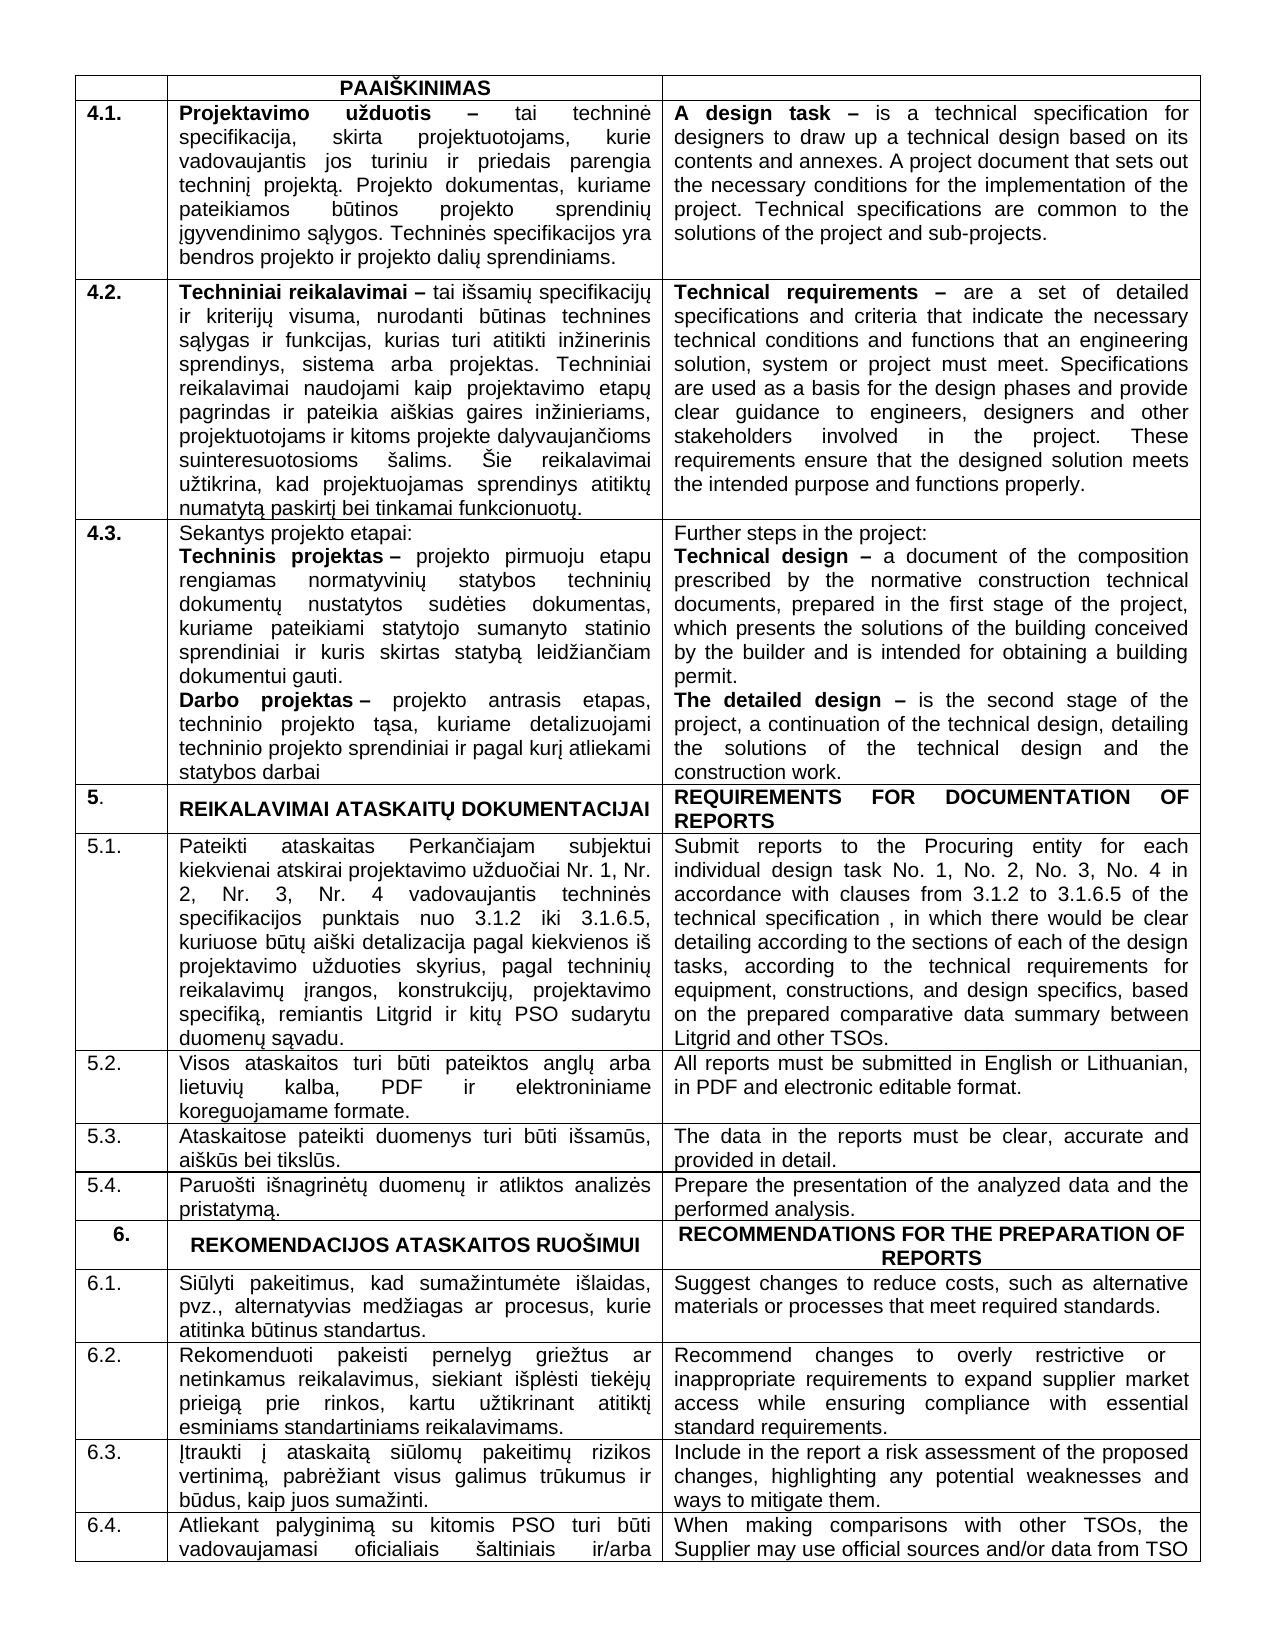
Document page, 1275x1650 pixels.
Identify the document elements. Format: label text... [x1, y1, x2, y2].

table_cell 6.1. [76, 1270, 167, 1342]
table_cell Visos ataskaitos turi būti pateiktos anglų arba lietuvių kalba, PDF ir elektroniniame koreguojamame formate. [168, 1051, 662, 1122]
table_cell Techniniai reikalavimai – tai išsamių specifikacijų ir kriterijų visuma, nurodanti būtinas technines sąlygas ir funkcijas, kurias turi atitikti inžinerinis sprendinys, sistema arba projektas. Techniniai reikalavimai naudojami kaip projektavimo etapų pagrindas ir pateikia aiškias gaires inžinieriams, projektuotojams ir kitoms projekte dalyvaujančioms suinteresuotosioms šalims. Šie reikalavimai užtikrina, kad projektuojamas sprendinys atitiktų numatytą paskirtį bei tinkamai funkcionuotų. [168, 280, 662, 519]
table_cell 4.1. [76, 101, 167, 279]
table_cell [663, 76, 1200, 100]
table_cell 5.2. [76, 1051, 167, 1122]
table_cell All reports must be submitted in English or Lithuanian, in PDF and electronic editable format. [663, 1051, 1200, 1122]
table_cell Siūlyti pakeitimus, kad sumažintumėte išlaidas, pvz., alternatyvias medžiagas ar procesus, kurie atitinka būtinus standartus. [168, 1270, 662, 1342]
table_cell 4.2. [76, 280, 167, 519]
table_cell 6. [76, 1221, 167, 1269]
table_cell Recommend changes to overly restrictive or inappropriate requirements to expand supplier market access while ensuring compliance with essential standard requirements. [663, 1343, 1200, 1439]
table_cell Submit reports to the Procuring entity for each individual design task No. 1, No. 2, No. 3, No. 4 in accordance with clauses from 3.1.2 to 3.1.6.5 of the technical specification , in which there would be clear detailing according to the sections of each of the design tasks, according to the technical requirements for equipment, constructions, and design specifics, based on the prepared comparative data summary between Litgrid and other TSOs. [663, 834, 1200, 1049]
table_cell Suggest changes to reduce costs, such as alternative materials or processes that meet required standards. [663, 1270, 1200, 1342]
table_cell Paruošti išnagrinėtų duomenų ir atliktos analizės pristatymą. [168, 1173, 662, 1220]
table_cell REKOMENDACIJOS ATASKAITOS RUOŠIMUI [168, 1221, 662, 1269]
table_cell REIKALAVIMAI ATASKAITŲ DOKUMENTACIJAI [168, 785, 662, 833]
table_cell 5. [76, 785, 167, 833]
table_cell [168, 1513, 662, 1561]
table_cell RECOMMENDATIONS FOR THE PREPARATION OF REPORTS [663, 1221, 1200, 1269]
table_cell Include in the report a risk assessment of the proposed changes, highlighting any potential weaknesses and ways to mitigate them. [663, 1440, 1200, 1512]
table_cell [168, 76, 662, 100]
table_cell Įtraukti į ataskaitą siūlomų pakeitimų rizikos vertinimą, pabrėžiant visus galimus trūkumus ir būdus, kaip juos sumažinti. [168, 1440, 662, 1512]
table_cell 5.4. [76, 1173, 167, 1220]
table_cell The data in the reports must be clear, accurate and provided in detail. [663, 1124, 1200, 1171]
table_cell Projektavimo užduotis – tai techninė specifikacija, skirta projektuotojams, kurie vadovaujantis jos turiniu ir priedais parengia techninį projektą. Projekto dokumentas, kuriame pateikiamos būtinos projekto sprendinių įgyvendinimo sąlygos. Techninės specifikacijos yra bendros projekto ir projekto dalių sprendiniams. [168, 101, 662, 279]
table_cell A design task – is a technical specification for designers to draw up a technical design based on its contents and annexes. A project document that sets out the necessary conditions for the implementation of the project. Technical specifications are common to the solutions of the project and sub-projects. [663, 101, 1200, 279]
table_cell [663, 1513, 1200, 1561]
table_cell 6.2. [76, 1343, 167, 1439]
table_cell Technical requirements – are a set of detailed specifications and criteria that indicate the necessary technical conditions and functions that an engineering solution, system or project must meet. Specifications are used as a basis for the design phases and provide clear guidance to engineers, designers and other stakeholders involved in the project. These requirements ensure that the designed solution meets the intended purpose and functions properly. [663, 280, 1200, 519]
table_cell 6.3. [76, 1440, 167, 1512]
table_cell Rekomenduoti pakeisti pernelyg griežtus ar netinkamus reikalavimus, siekiant išplėsti tiekėjų prieigą prie rinkos, kartu užtikrinant atitiktį esminiams standartiniams reikalavimams. [168, 1343, 662, 1439]
table_cell REQUIREMENTS FOR DOCUMENTATION OF REPORTS [663, 785, 1200, 833]
table_cell Prepare the presentation of the analyzed data and the performed analysis. [663, 1173, 1200, 1220]
table_cell Sekantys projekto etapai: Techninis projektas – projekto pirmuoju etapu rengiamas normatyvinių statybos techninių dokumentų nustatytos sudėties dokumentas, kuriame pateikiami statytojo sumanyto statinio sprendiniai ir kuris skirtas statybą leidžiančiam dokumentui gauti. Darbo projektas – projekto antrasis etapas, techninio projekto tąsa, kuriame detalizuojami techninio projekto sprendiniai ir pagal kurį atliekami statybos darbai [168, 520, 662, 784]
table_cell Further steps in the project: Technical design – a document of the composition prescribed by the normative construction technical documents, prepared in the first stage of the project, which presents the solutions of the building conceived by the builder and is intended for obtaining a building permit. The detailed design – is the second stage of the project, a continuation of the technical design, detailing the solutions of the technical design and the construction work. [663, 520, 1200, 784]
table_cell 5.3. [76, 1124, 167, 1171]
table_cell 5.1. [76, 834, 167, 1049]
table_cell 6.4. [76, 1513, 167, 1561]
table_cell Pateikti ataskaitas Perkančiajam subjektui kiekvienai atskirai projektavimo užduočiai Nr. 1, Nr. 2, Nr. 3, Nr. 4 vadovaujantis techninės specifikacijos punktais nuo 3.1.2 iki 3.1.6.5, kuriuose būtų aiški detalizacija pagal kiekvienos iš projektavimo užduoties skyrius, pagal techninių reikalavimų įrangos, konstrukcijų, projektavimo specifiką, remiantis Litgrid ir kitų PSO sudarytu duomenų sąvadu. [168, 834, 662, 1049]
table_cell 4.3. [76, 520, 167, 784]
table_cell 4. [76, 76, 167, 100]
table_cell Ataskaitose pateikti duomenys turi būti išsamūs, aiškūs bei tikslūs. [168, 1124, 662, 1171]
